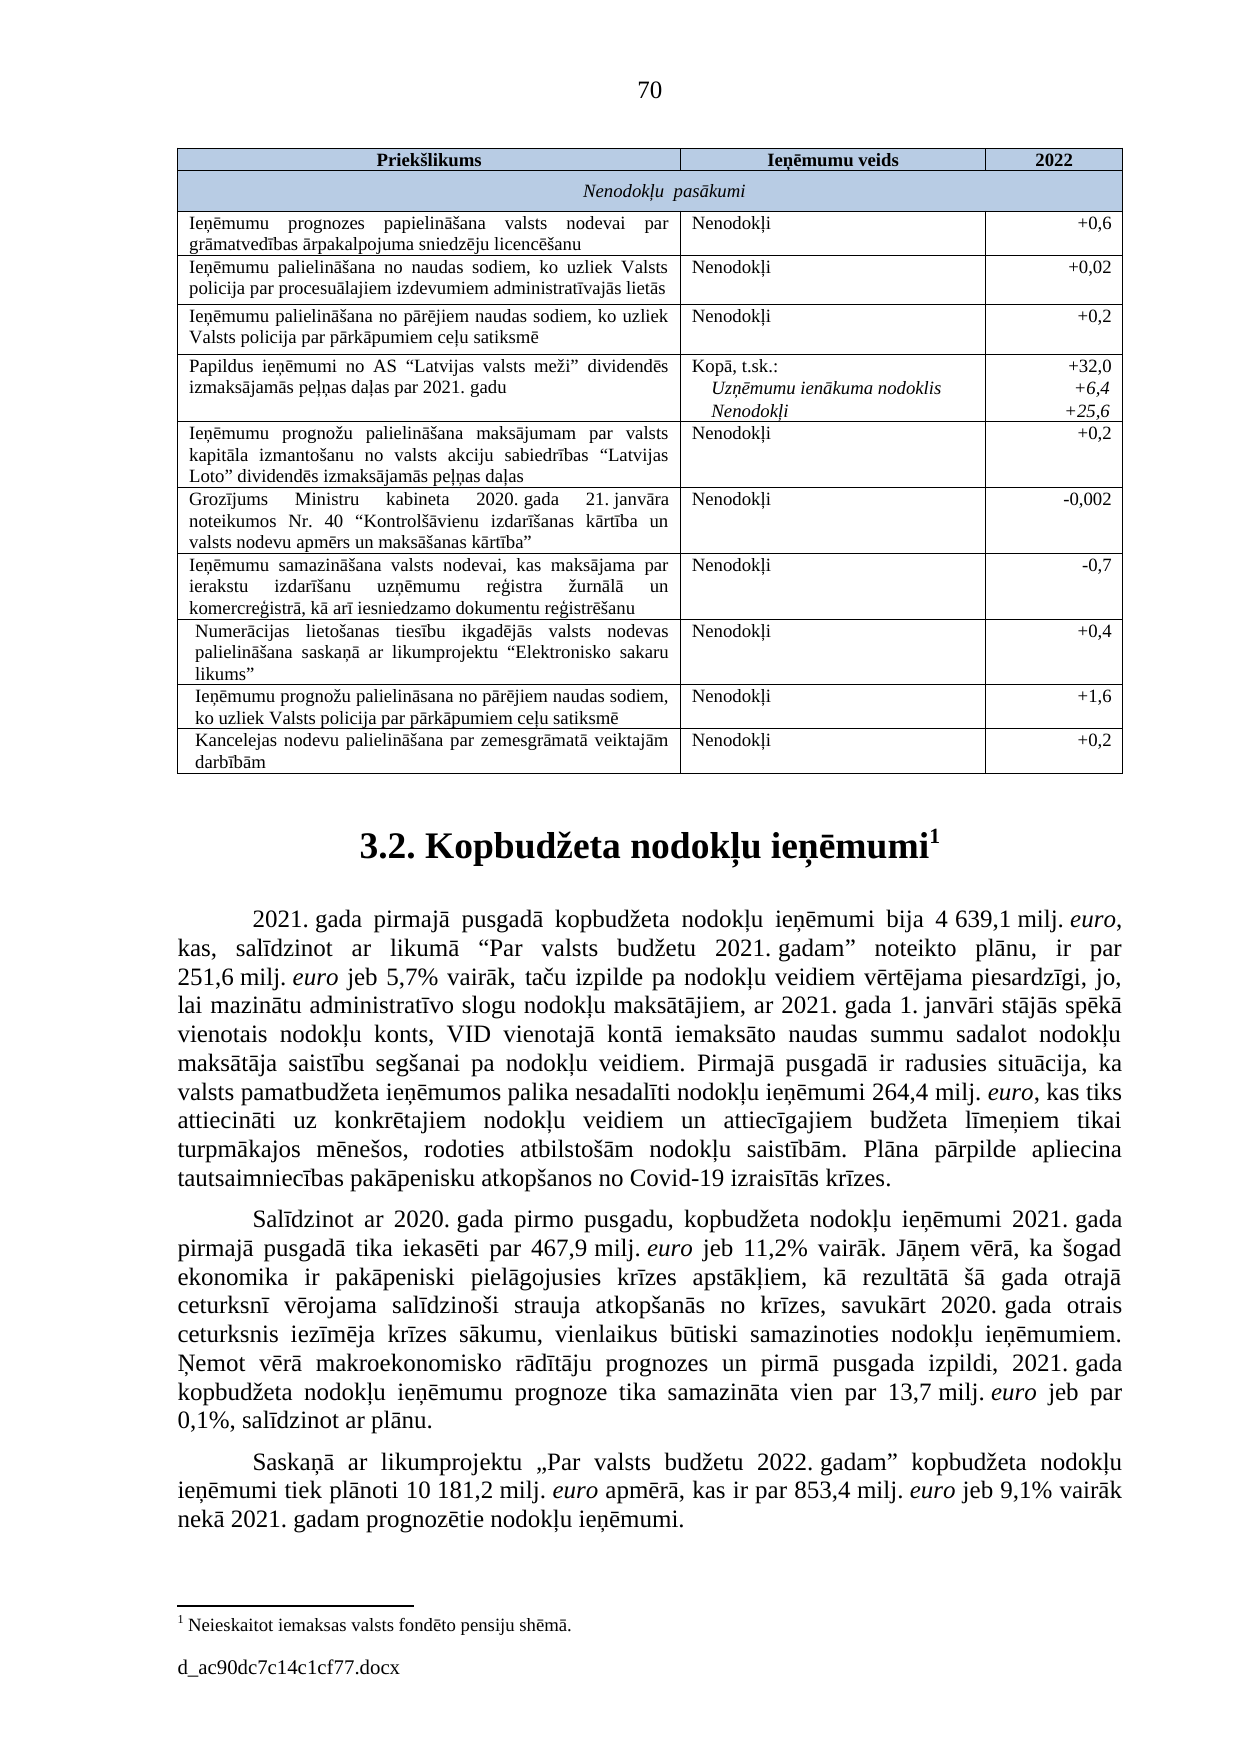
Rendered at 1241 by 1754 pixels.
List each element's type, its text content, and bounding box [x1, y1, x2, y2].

text Saskaņā ar likumprojektu „Par valsts budžetu 2022. gadam” kopbudžeta nodokļu ieņēmumi tiek plānoti 10 181,2 milj. euro apmērā, kas ir par 853,4 milj. euro jeb 9,1% vairāk nekā 2021. gadam prognozētie nodokļu ieņēmumi. [177, 1447, 1122, 1533]
table_cell Papildus ieņēmumi no AS “Latvijas valsts meži” dividendēs izmaksājamās peļņas daļas par 2021. gadu [178, 355, 680, 421]
table_header 2022 [986, 149, 1122, 170]
table_cell +0,2 [986, 422, 1122, 487]
table_cell Kancelejas nodevu palielināšana par zemesgrāmatā veiktajām darbībām [178, 729, 680, 772]
table_cell Nenodokļi [681, 305, 985, 353]
table_cell Grozījums Ministru kabineta 2020. gada 21. janvāra noteikumos Nr. 40 “Kontrolšāvienu izdarīšanas kārtība un valsts nodevu apmērs un maksāšanas kārtība” [178, 488, 680, 553]
table_cell +0,2 [986, 729, 1122, 772]
table_cell Nenodokļi [681, 212, 985, 255]
table_cell Ieņēmumu palielināšana no naudas sodiem, ko uzliek Valsts policija par procesuālajiem izdevumiem administratīvajās lietās [178, 256, 680, 303]
table_cell Nenodokļi [681, 488, 985, 553]
table_cell Numerācijas lietošanas tiesību ikgadējās valsts nodevas palielināšana saskaņā ar likumprojektu “Elektronisko sakaru likums” [178, 620, 680, 684]
text 3.2. Kopbudžeta nodokļu ieņēmumi [177, 823, 1122, 867]
table_cell +25,6 [986, 399, 1122, 421]
table_cell +0,4 [986, 620, 1122, 684]
table_header Priekšlikums [178, 149, 680, 170]
table_cell Nenodokļi [681, 256, 985, 303]
text 2021. gada pirmajā pusgadā kopbudžeta nodokļu ieņēmumi bija 4 639,1 milj. euro, kas, salīdzinot ar likumā “Par valsts budžetu 2021. gadam” noteikto plānu, ir par 251,6 milj. euro jeb 5,7% vairāk, taču izpilde pa nodokļu veidiem vērtējama piesardzīgi, jo, lai mazinātu administratīvo slogu nodokļu maksātājiem, ar 2021. gada 1. janvāri stājās spēkā vienotais nodokļu konts, VID vienotajā kontā iemaksāto naudas summu sadalot nodokļu maksātāja saistību segšanai pa nodokļu veidiem. Pirmajā pusgadā ir radusies situācija, ka valsts pamatbudžeta ieņēmumos palika nesadalīti nodokļu ieņēmumi 264,4 milj. euro, kas tiks attiecināti uz konkrētajiem nodokļu veidiem un attiecīgajiem budžeta līmeņiem tikai turpmākajos mēnešos, rodoties atbilstošām nodokļu saistībām. Plāna pārpilde apliecina tautsaimniecības pakāpenisku atkopšanos no Covid-19 izraisītās krīzes. [177, 904, 1122, 1192]
table_cell -0,7 [986, 554, 1122, 618]
table_cell Uzņēmumu ienākuma nodoklis [681, 376, 985, 399]
table_cell Ieņēmumu samazināšana valsts nodevai, kas maksājama par ierakstu izdarīšanu uzņēmumu reģistra žurnālā un komercreģistrā, kā arī iesniedzamo dokumentu reģistrēšanu [178, 554, 680, 618]
table_cell Ieņēmumu prognožu palielināsana no pārējiem naudas sodiem, ko uzliek Valsts policija par pārkāpumiem ceļu satiksmē [178, 685, 680, 728]
table_cell Nenodokļi [681, 729, 985, 772]
table_cell Nenodokļi [681, 554, 985, 618]
table_cell Nenodokļi [681, 685, 985, 728]
table_cell -0,002 [986, 488, 1122, 553]
table_cell Ieņēmumu prognožu palielināšana maksājumam par valsts kapitāla izmantošanu no valsts akciju sabiedrības “Latvijas Loto” dividendēs izmaksājamās peļņas daļas [178, 422, 680, 487]
table_cell +0,02 [986, 256, 1122, 303]
table_cell Nenodokļi [681, 422, 985, 487]
table_cell Nenodokļi [681, 399, 985, 421]
table_header Ieņēmumu veids [681, 149, 985, 170]
table_cell +32,0 [986, 355, 1122, 376]
table_cell +0,6 [986, 212, 1122, 255]
table_cell +1,6 [986, 685, 1122, 728]
table_cell Ieņēmumu palielināšana no pārējiem naudas sodiem, ko uzliek Valsts policija par pārkāpumiem ceļu satiksmē [178, 305, 680, 353]
table_cell Ieņēmumu prognozes papielināšana valsts nodevai par grāmatvedības ārpakalpojuma sniedzēju licencēšanu [178, 212, 680, 255]
table_cell +6,4 [986, 376, 1122, 399]
text Salīdzinot ar 2020. gada pirmo pusgadu, kopbudžeta nodokļu ieņēmumi 2021. gada pirmajā pusgadā tika iekasēti par 467,9 milj. euro jeb 11,2% vairāk. Jāņem vērā, ka šogad ekonomika ir pakāpeniski pielāgojusies krīzes apstākļiem, kā rezultātā šā gada otrajā ceturksnī vērojama salīdzinoši strauja atkopšanās no krīzes, savukārt 2020. gada otrais ceturksnis iezīmēja krīzes sākumu, vienlaikus būtiski samazinoties nodokļu ieņēmumiem. Ņemot vērā makroekonomisko rādītāju prognozes un pirmā pusgada izpildi, 2021. gada kopbudžeta nodokļu ieņēmumu prognoze tika samazināta vien par 13,7 milj. euro jeb par 0,1%, salīdzinot ar plānu. [177, 1204, 1122, 1434]
table_cell +0,2 [986, 305, 1122, 353]
table_cell Nenodokļi [681, 620, 985, 684]
table_cell Kopā, t.sk.: [681, 355, 985, 376]
table_cell Nenodokļu pasākumi [178, 171, 1122, 211]
